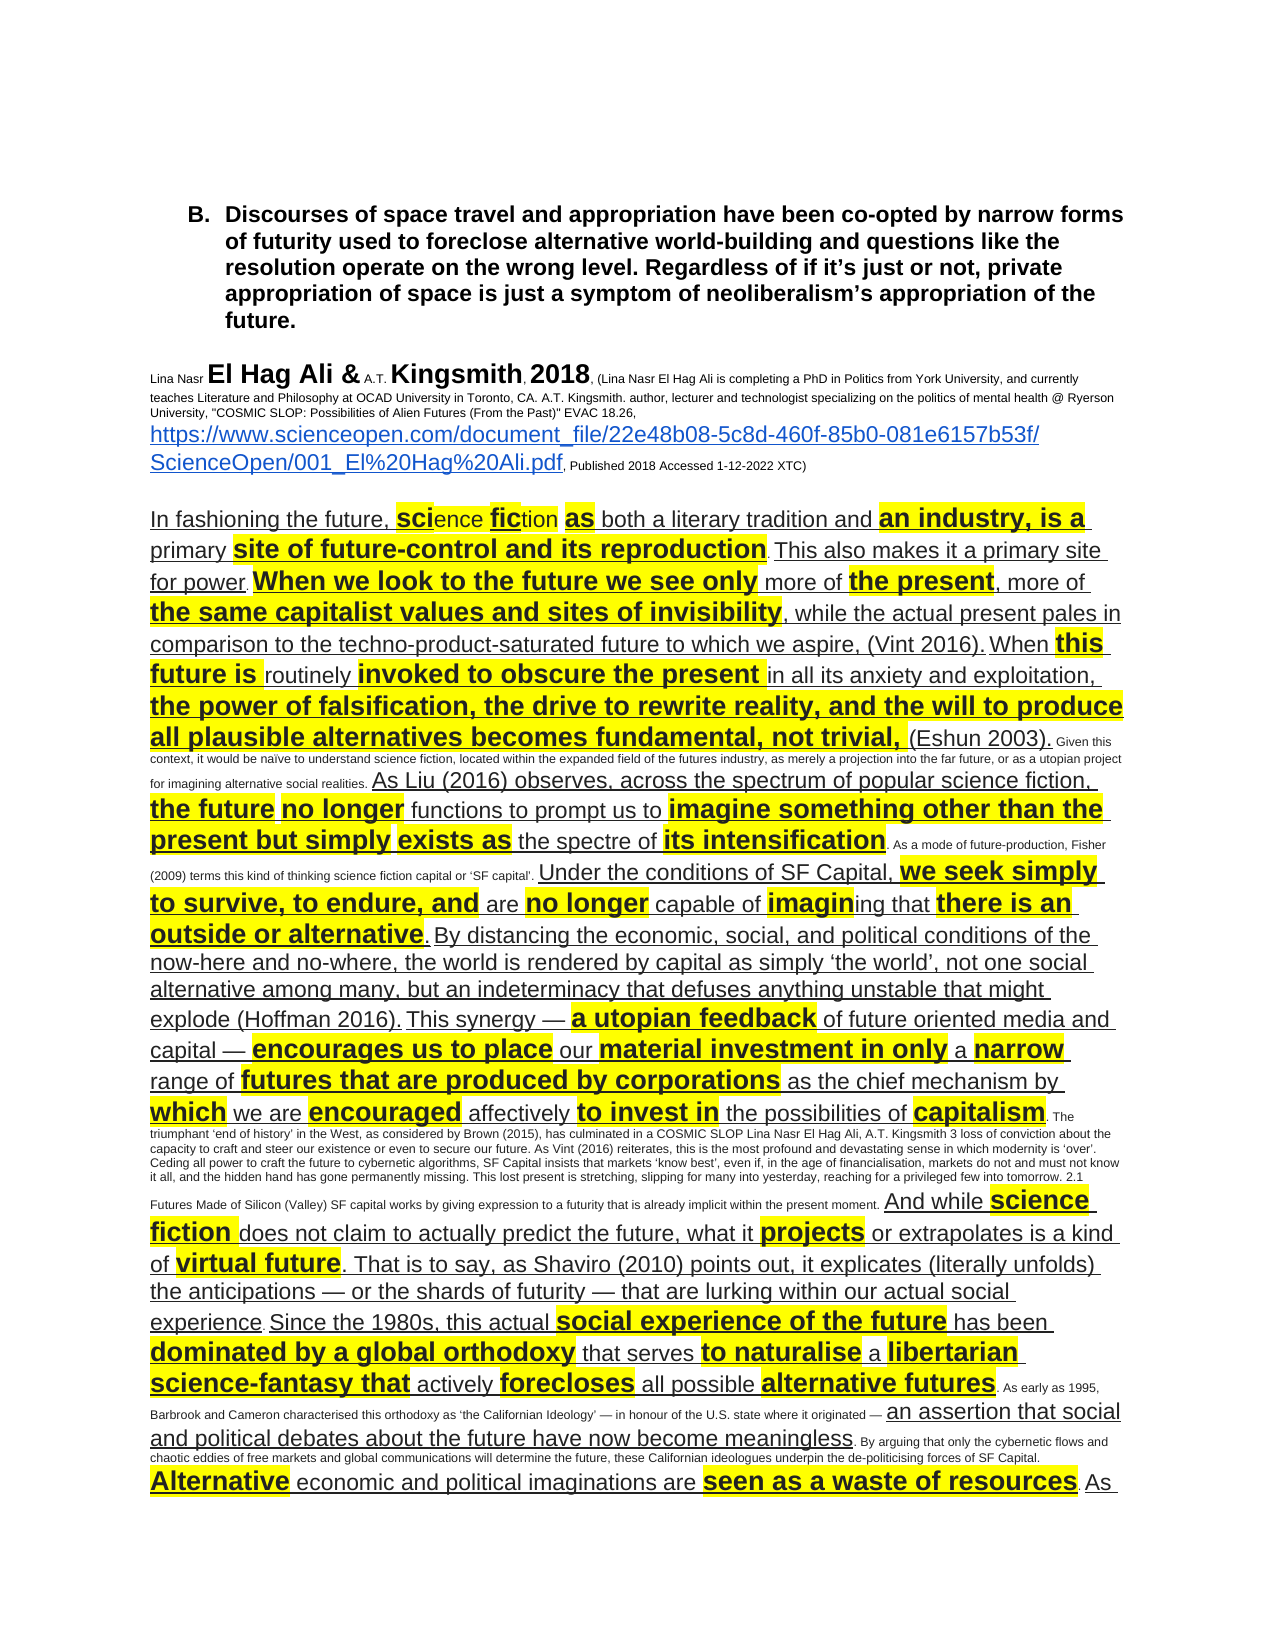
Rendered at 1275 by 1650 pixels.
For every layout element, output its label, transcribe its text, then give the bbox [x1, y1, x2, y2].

text Lina Nasr El Hag Ali & A.T. Kingsmith, 2018, (Lina Nasr El Hag Ali is completing a PhD in Politics from York University, and currently teaches Literature and Philosophy at OCAD University in Toronto, CA. A.T. Kingsmith. author, lecturer and technologist specializing on the politics of mental health @ Ryerson University, "COSMIC SLOP: Possibilities of Alien Futures (From the Past)" EVAC 18.26, https://www.scienceopen.com/document_file/22e48b08-5c8d-460f-85b0-081e6157b53f/ScienceOpen/001_El%20Hag%20Ali.pdf, Published 2018 Accessed 1-12-2022 XTC) [150, 358, 1125, 476]
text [150, 502, 1125, 1497]
subtitle Discourses of space travel and appropriation have been co-opted by narrow forms of futurity used to foreclose alternative world-building and questions like the resolution operate on the wrong level. Regardless of if it’s just or not, private appropriation of space is just a symptom of neoliberalism’s appropriation of the future. [187, 201, 1125, 333]
